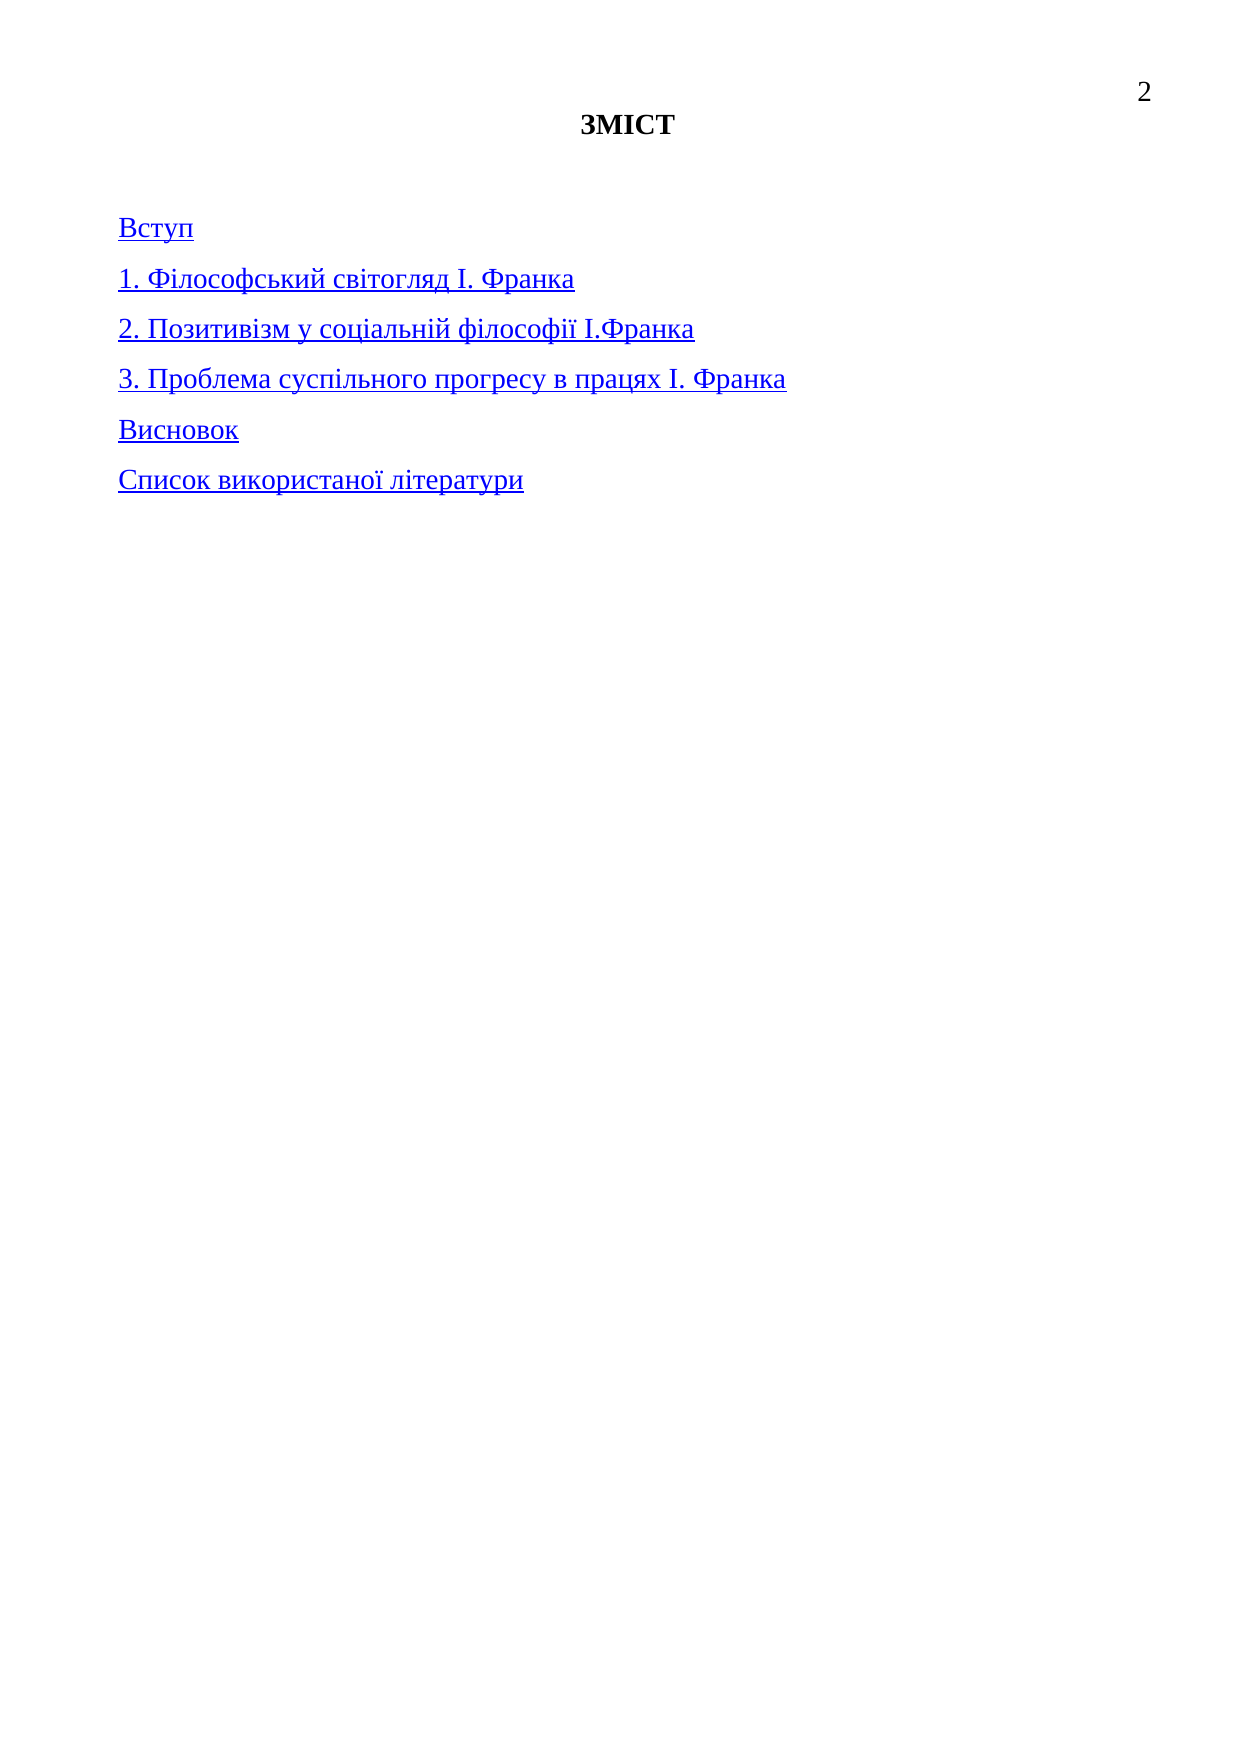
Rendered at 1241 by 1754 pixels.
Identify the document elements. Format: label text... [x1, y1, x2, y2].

text ЗМІСТ [118, 107, 1152, 141]
text Список використаної літератури 29 [118, 462, 1152, 496]
text 1. Філософський світогляд І. Франка 5 [118, 261, 1152, 294]
text Висновок 27 [118, 412, 1152, 445]
text 3. Проблема суспільного прогресу в працях І. Франка 19 [118, 362, 1152, 395]
text Вступ 3 [118, 211, 1152, 244]
text 2. Позитивізм у соціальній філософії І.Франка 15 [118, 311, 1152, 345]
